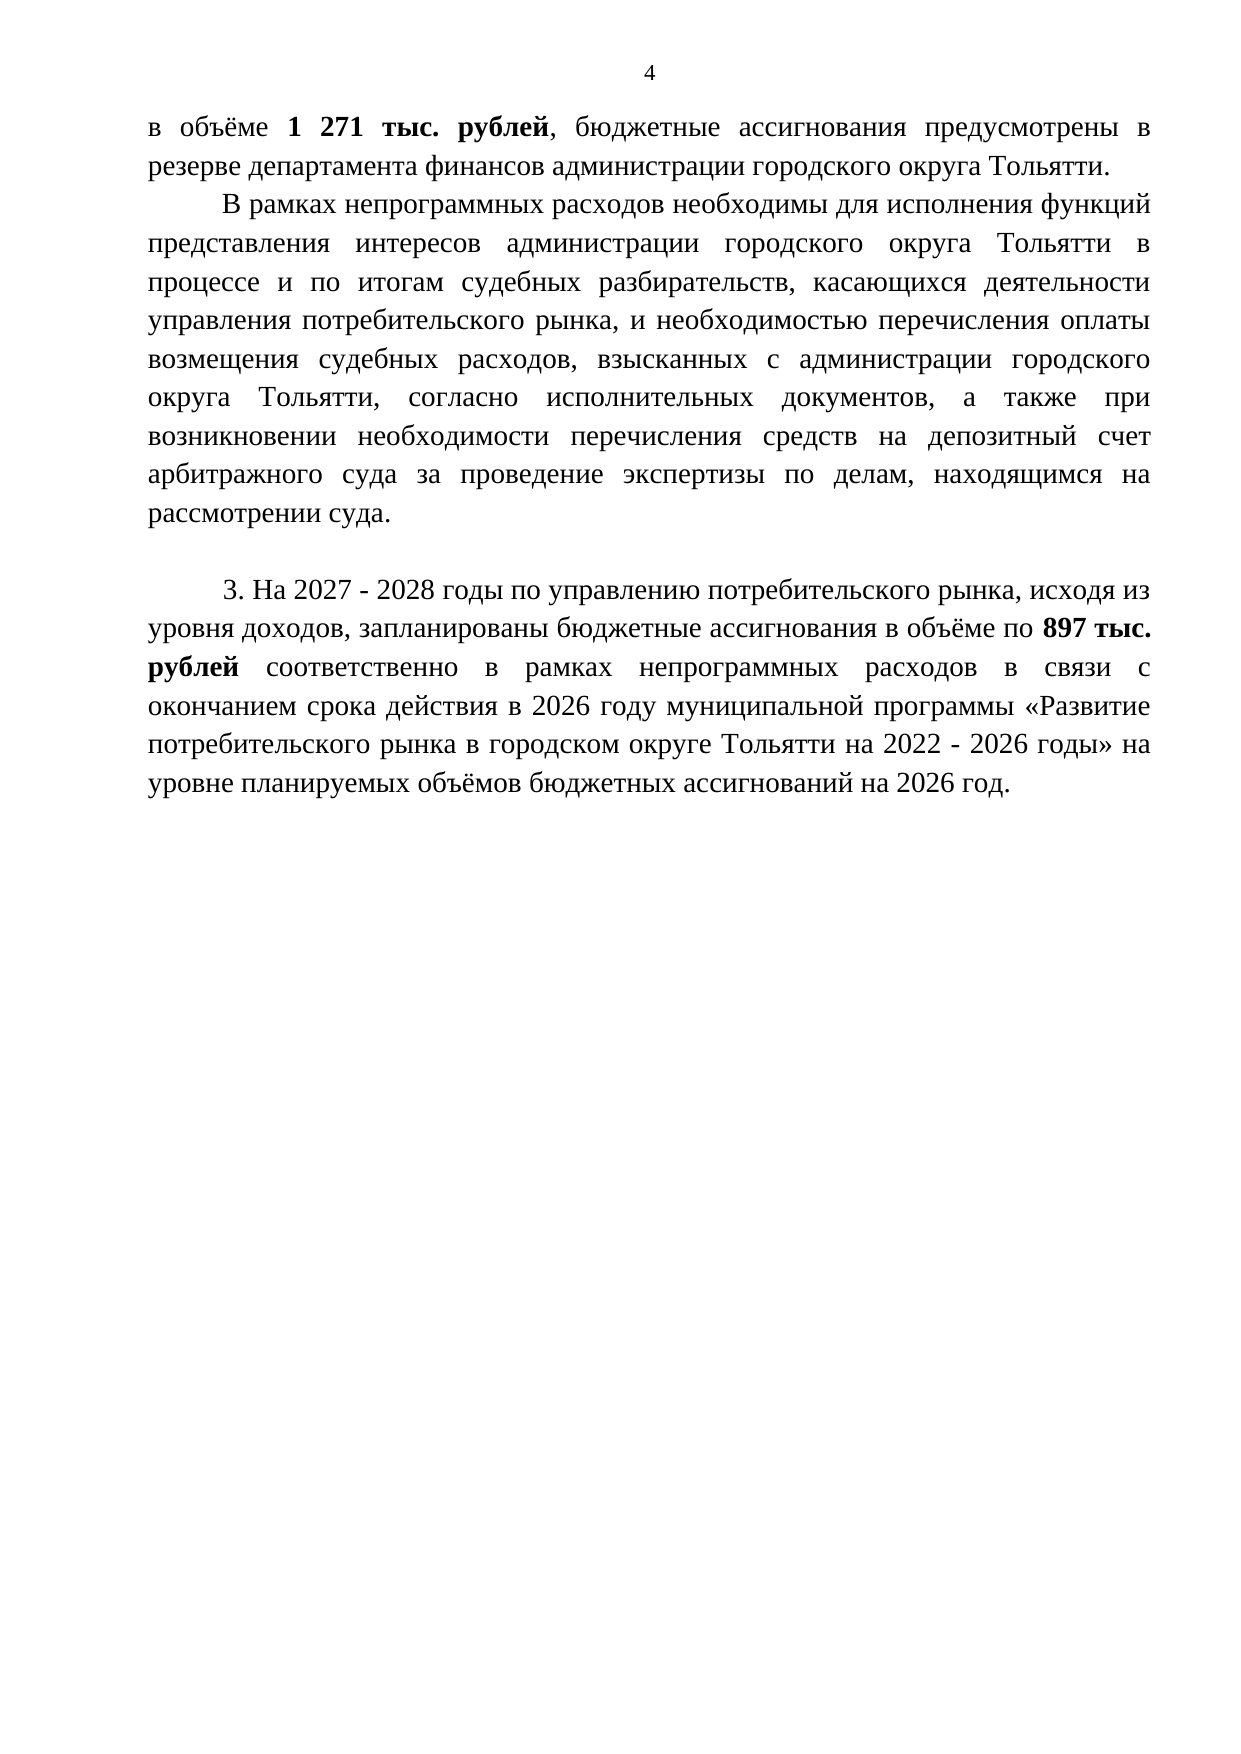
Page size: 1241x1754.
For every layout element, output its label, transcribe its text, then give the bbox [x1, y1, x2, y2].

text В рамках непрограммных расходов необходимы для исполнения функций представления интересов администрации городского округа Тольятти в процессе и по итогам судебных разбирательств, касающихся деятельности управления потребительского рынка, и необходимостью перечисления оплаты возмещения судебных расходов, взысканных с администрации городского округа Тольятти, согласно исполнительных документов, а также при возникновении необходимости перечисления средств на депозитный счет арбитражного суда за проведение экспертизы по делам, находящимся на рассмотрении суда. [148, 187, 1152, 528]
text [148, 109, 1152, 182]
text 3. На 2027 - 2028 годы по управлению потребительского рынка, исходя из уровня доходов, запланированы бюджетные ассигнования в объёме по 897 тыс. рублей соответственно в рамках непрограммных расходов в связи с окончанием срока действия в 2026 году муниципальной программы «Развитие потребительского рынка в городском округе Тольятти на 2022 - 2026 годы» на уровне планируемых объёмов бюджетных ассигнований на 2026 год. [148, 572, 1152, 798]
